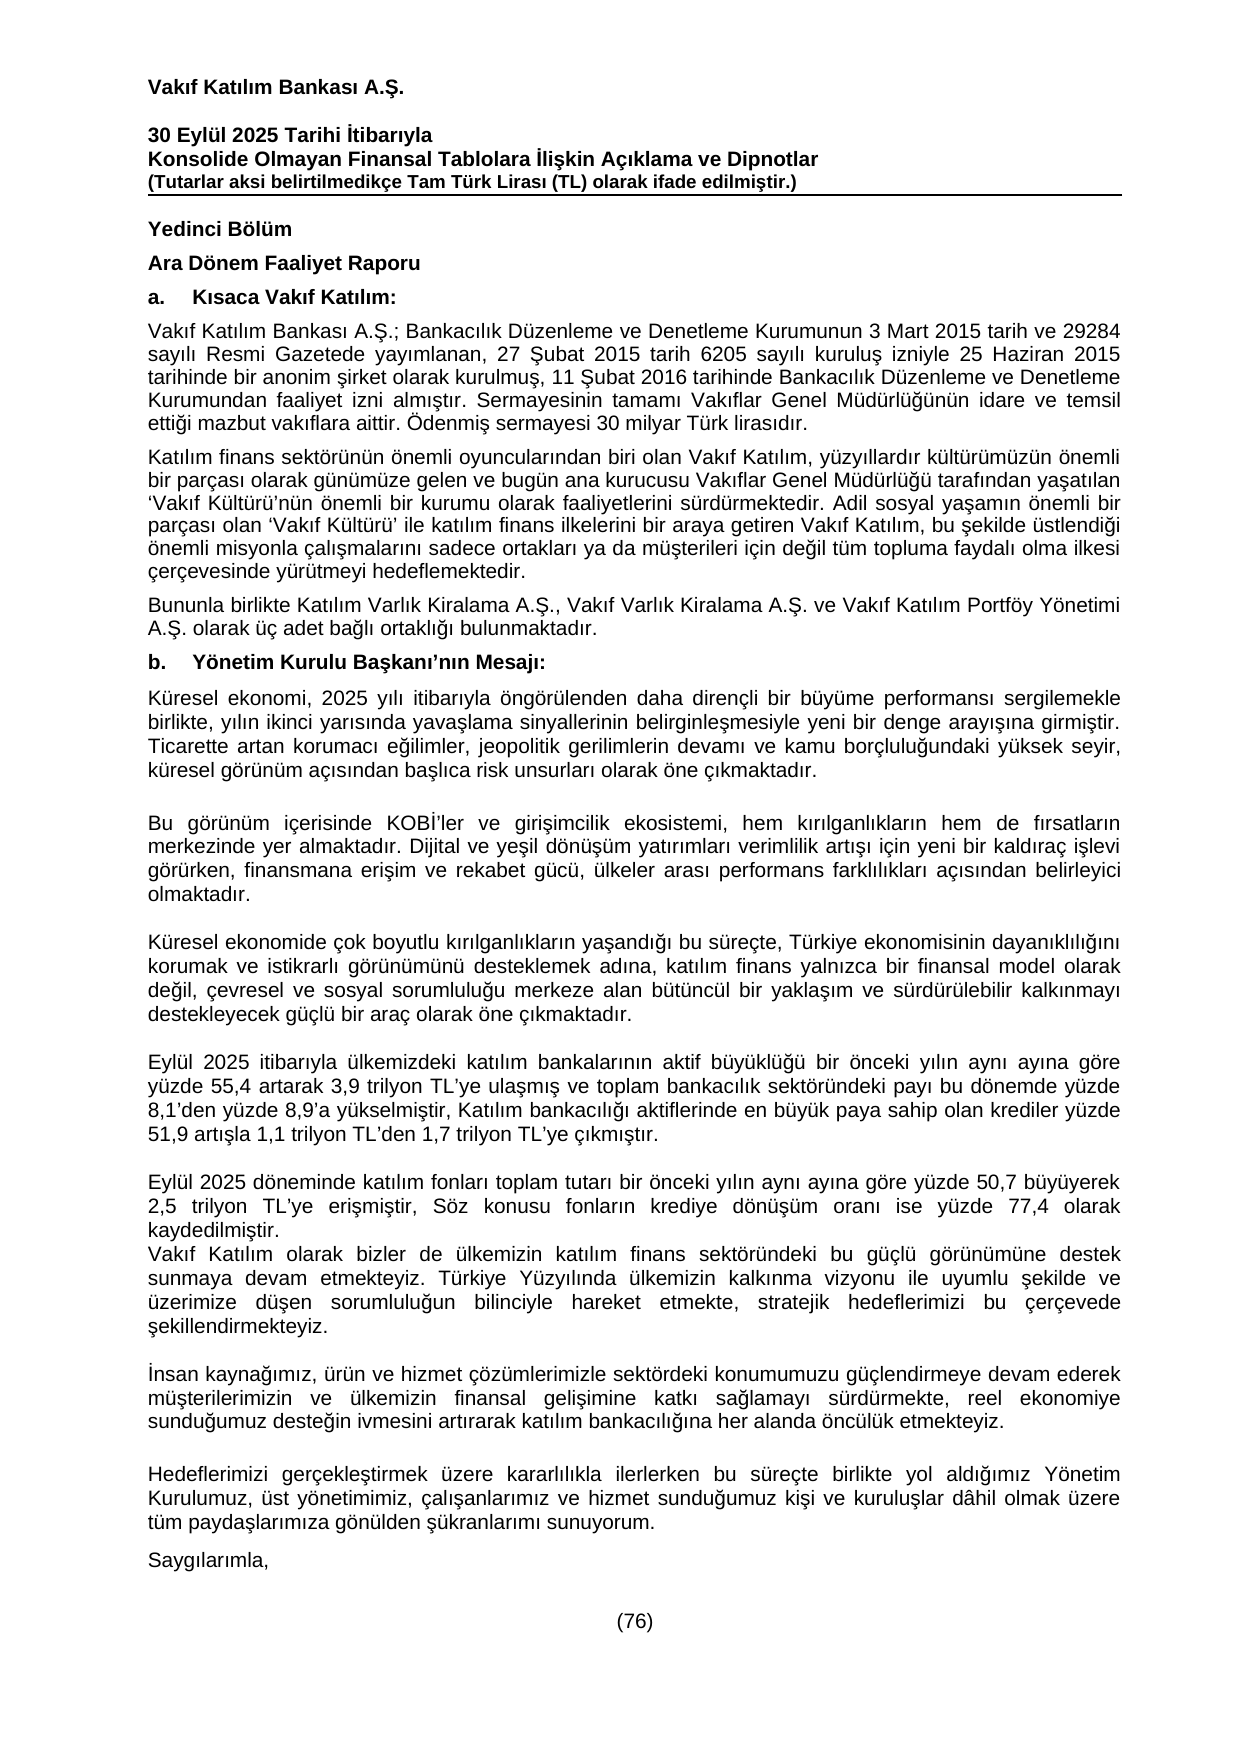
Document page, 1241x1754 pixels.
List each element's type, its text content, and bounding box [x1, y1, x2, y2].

text Eylül 2025 itibarıyla ülkemizdeki katılım bankalarının aktif büyüklüğü bir önceki yılın aynı ayına göre yüzde 55,4 artarak 3,9 trilyon TL’ye ulaşmış ve toplam bankacılık sektöründeki payı bu dönemde yüzde 8,1’den yüzde 8,9’a yükselmiştir, Katılım bankacılığı aktiflerinde en büyük paya sahip olan krediler yüzde 51,9 artışla 1,1 trilyon TL’den 1,7 trilyon TL’ye çıkmıştır. [148, 1050, 1122, 1146]
text Yedinci Bölüm [148, 217, 1122, 241]
text Saygılarımla, [148, 1548, 1122, 1572]
list Yönetim Kurulu Başkanı’nın Mesajı: [148, 652, 1122, 674]
text Ara Dönem Faaliyet Raporu [148, 251, 1122, 275]
text Katılım finans sektörünün önemli oyuncularından biri olan Vakıf Katılım, yüzyıllardır kültürümüzün önemli bir parçası olarak günümüze gelen ve bugün ana kurucusu Vakıflar Genel Müdürlüğü tarafından yaşatılan ‘Vakıf Kültürü’nün önemli bir kurumu olarak faaliyetlerini sürdürmektedir. Adil sosyal yaşamın önemli bir parçası olan ‘Vakıf Kültürü’ ile katılım finans ilkelerini bir araya getiren Vakıf Katılım, bu şekilde üstlendiği önemli misyonla çalışmalarını sadece ortakları ya da müşterileri için değil tüm topluma faydalı olma ilkesi çerçevesinde yürütmeyi hedeflemektedir. [148, 446, 1122, 583]
list Kısaca Vakıf Katılım: [148, 287, 1122, 309]
text Vakıf Katılım Bankası A.Ş.; Bankacılık Düzenleme ve Denetleme Kurumunun 3 Mart 2015 tarih ve 29284 sayılı Resmi Gazetede yayımlanan, 27 Şubat 2015 tarih 6205 sayılı kuruluş izniyle 25 Haziran 2015 tarihinde bir anonim şirket olarak kurulmuş, 11 Şubat 2016 tarihinde Bankacılık Düzenleme ve Denetleme Kurumundan faaliyet izni almıştır. Sermayesinin tamamı Vakıflar Genel Müdürlüğünün idare ve temsil ettiği mazbut vakıflara aittir. Ödenmiş sermayesi 30 milyar Türk lirasıdır. [148, 321, 1122, 435]
text Küresel ekonomide çok boyutlu kırılganlıkların yaşandığı bu süreçte, Türkiye ekonomisinin dayanıklılığını korumak ve istikrarlı görünümünü desteklemek adına, katılım finans yalnızca bir finansal model olarak değil, çevresel ve sosyal sorumluluğu merkeze alan bütüncül bir yaklaşım ve sürdürülebilir kalkınmayı destekleyecek güçlü bir araç olarak öne çıkmaktadır. [148, 930, 1122, 1026]
text Eylül 2025 döneminde katılım fonları toplam tutarı bir önceki yılın aynı ayına göre yüzde 50,7 büyüyerek 2,5 trilyon TL’ye erişmiştir, Söz konusu fonların krediye dönüşüm oranı ise yüzde 77,4 olarak kaydedilmiştir. [148, 1170, 1122, 1242]
text Hedeflerimizi gerçekleştirmek üzere kararlılıkla ilerlerken bu süreçte birlikte yol aldığımız Yönetim Kurulumuz, üst yönetimimiz, çalışanlarımız ve hizmet sunduğumuz kişi ve kuruluşlar dâhil olmak üzere tüm paydaşlarımıza gönülden şükranlarımı sunuyorum. [148, 1462, 1122, 1534]
text Bununla birlikte Katılım Varlık Kiralama A.Ş., Vakıf Varlık Kiralama A.Ş. ve Vakıf Katılım Portföy Yönetimi A.Ş. olarak üç adet bağlı ortaklığı bulunmaktadır. [148, 594, 1122, 640]
text Küresel ekonomi, 2025 yılı itibarıyla öngörülenden daha dirençli bir büyüme performansı sergilemekle birlikte, yılın ikinci yarısında yavaşlama sinyallerinin belirginleşmesiyle yeni bir denge arayışına girmiştir. Ticarette artan korumacı eğilimler, jeopolitik gerilimlerin devamı ve kamu borçluluğundaki yüksek seyir, küresel görünüm açısından başlıca risk unsurları olarak öne çıkmaktadır. [148, 686, 1122, 782]
text Bu görünüm içerisinde KOBİ’ler ve girişimcilik ekosistemi, hem kırılganlıkların hem de fırsatların merkezinde yer almaktadır. Dijital ve yeşil dönüşüm yatırımları verimlilik artışı için yeni bir kaldıraç işlevi görürken, finansmana erişim ve rekabet gücü, ülkeler arası performans farklılıkları açısından belirleyici olmaktadır. [148, 810, 1122, 906]
text Vakıf Katılım olarak bizler de ülkemizin katılım finans sektöründeki bu güçlü görünümüne destek sunmaya devam etmekteyiz. Türkiye Yüzyılında ülkemizin kalkınma vizyonu ile uyumlu şekilde ve üzerimize düşen sorumluluğun bilinciyle hareket etmekte, stratejik hedeflerimizi bu çerçevede şekillendirmekteyiz. [148, 1242, 1122, 1337]
text İnsan kaynağımız, ürün ve hizmet çözümlerimizle sektördeki konumumuzu güçlendirmeye devam ederek müşterilerimizin ve ülkemizin finansal gelişimine katkı sağlamayı sürdürmekte, reel ekonomiye sunduğumuz desteğin ivmesini artırarak katılım bankacılığına her alanda öncülük etmekteyiz. [148, 1361, 1122, 1433]
